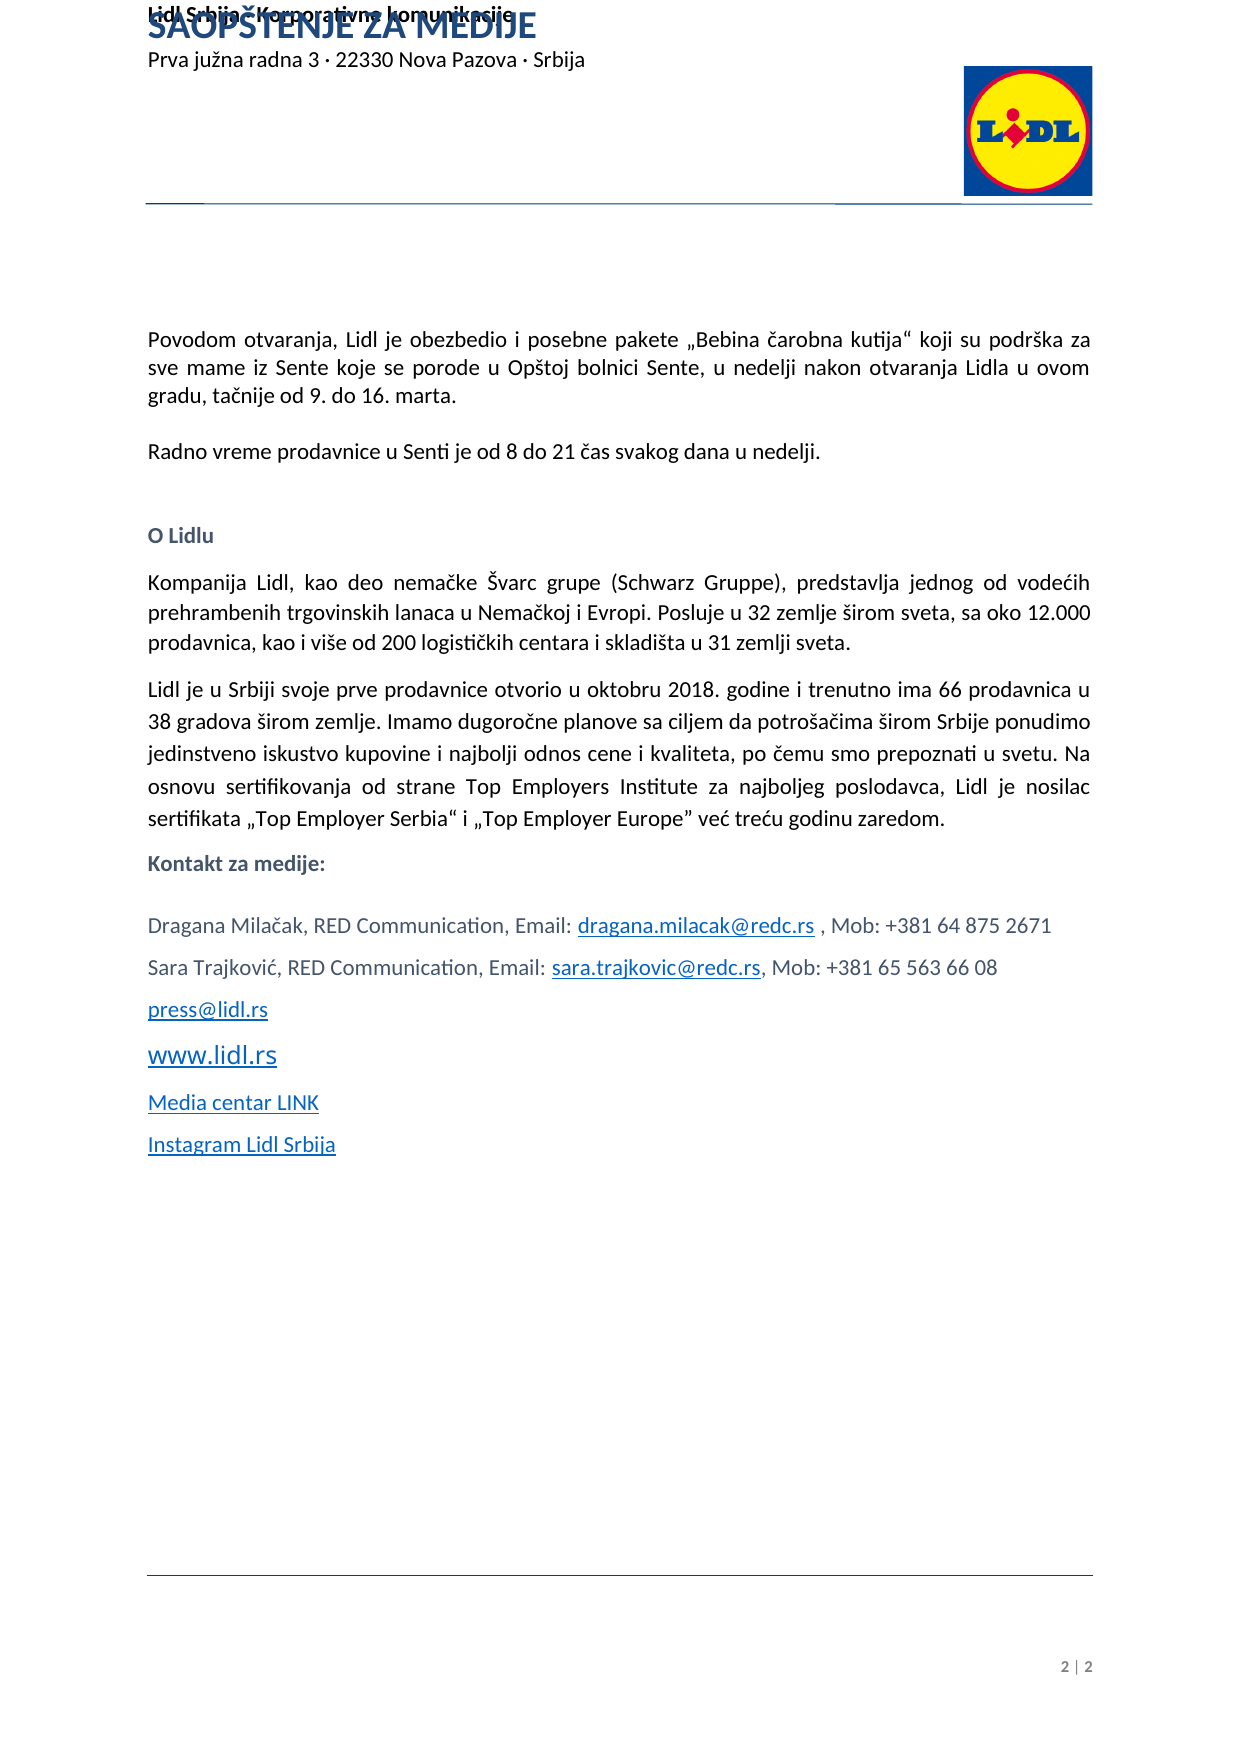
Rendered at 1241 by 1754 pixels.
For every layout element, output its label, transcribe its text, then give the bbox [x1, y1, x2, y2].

text Instagram Lidl Srbija [148, 1130, 1092, 1158]
text Lidl je u Srbiji svoje prve prodavnice otvorio u oktobru 2018. godine i trenutno ima 66 prodavnica u 38 gradova širom zemlje. Imamo dugoročne planove sa ciljem da potrošačima širom Srbije ponudimo jedinstveno iskustvo kupovine i najbolji odnos cene i kvaliteta, po čemu smo prepoznati u svetu. Na osnovu sertifikovanja od strane Top Employers Institute za najboljeg poslodavca, Lidl je nosilac sertifikata „Top Employer Serbia“ i „Top Employer Europe” već treću godinu zaredom. [148, 675, 1092, 832]
text Dragana Milačak, RED Communication, Email: dragana.milacak@redc.rs , Mob: +381 64 875 2671 [148, 911, 1092, 939]
text Povodom otvaranja, Lidl je obezbedio i posebne pakete „Bebina čarobna kutija“ koji su podrška za sve mame iz Sente koje se porode u Opštoj bolnici Sente, u nedelji nakon otvaranja Lidla u ovom gradu, tačnije od 9. do 16. marta. [148, 325, 1092, 409]
text Radno vreme prodavnice u Senti je od 8 do 21 čas svakog dana u nedelji. [148, 437, 1092, 465]
picture [963, 66, 1093, 196]
text O Lidlu [148, 521, 1092, 549]
text Sara Trajković, RED Communication, Email: sara.trajkovic@redc.rs, Mob: +381 65 563 66 08 [148, 953, 1092, 981]
text press@lidl.rs [148, 995, 1092, 1023]
text Kompanija Lidl, kao deo nemačke Švarc grupe (Schwarz Gruppe), predstavlja jednog od vodećih prehrambenih trgovinskih lanaca u Nemačkoj i Evropi. Posluje u 32 zemlje širom sveta, sa oko 12.000 prodavnica, kao i više od 200 logističkih centara i skladišta u 31 zemlji sveta. [148, 568, 1092, 656]
text Kontakt za medije: [148, 849, 1092, 877]
text www.lidl.rs [148, 1037, 1092, 1071]
text Media centar LINK [148, 1088, 1092, 1116]
